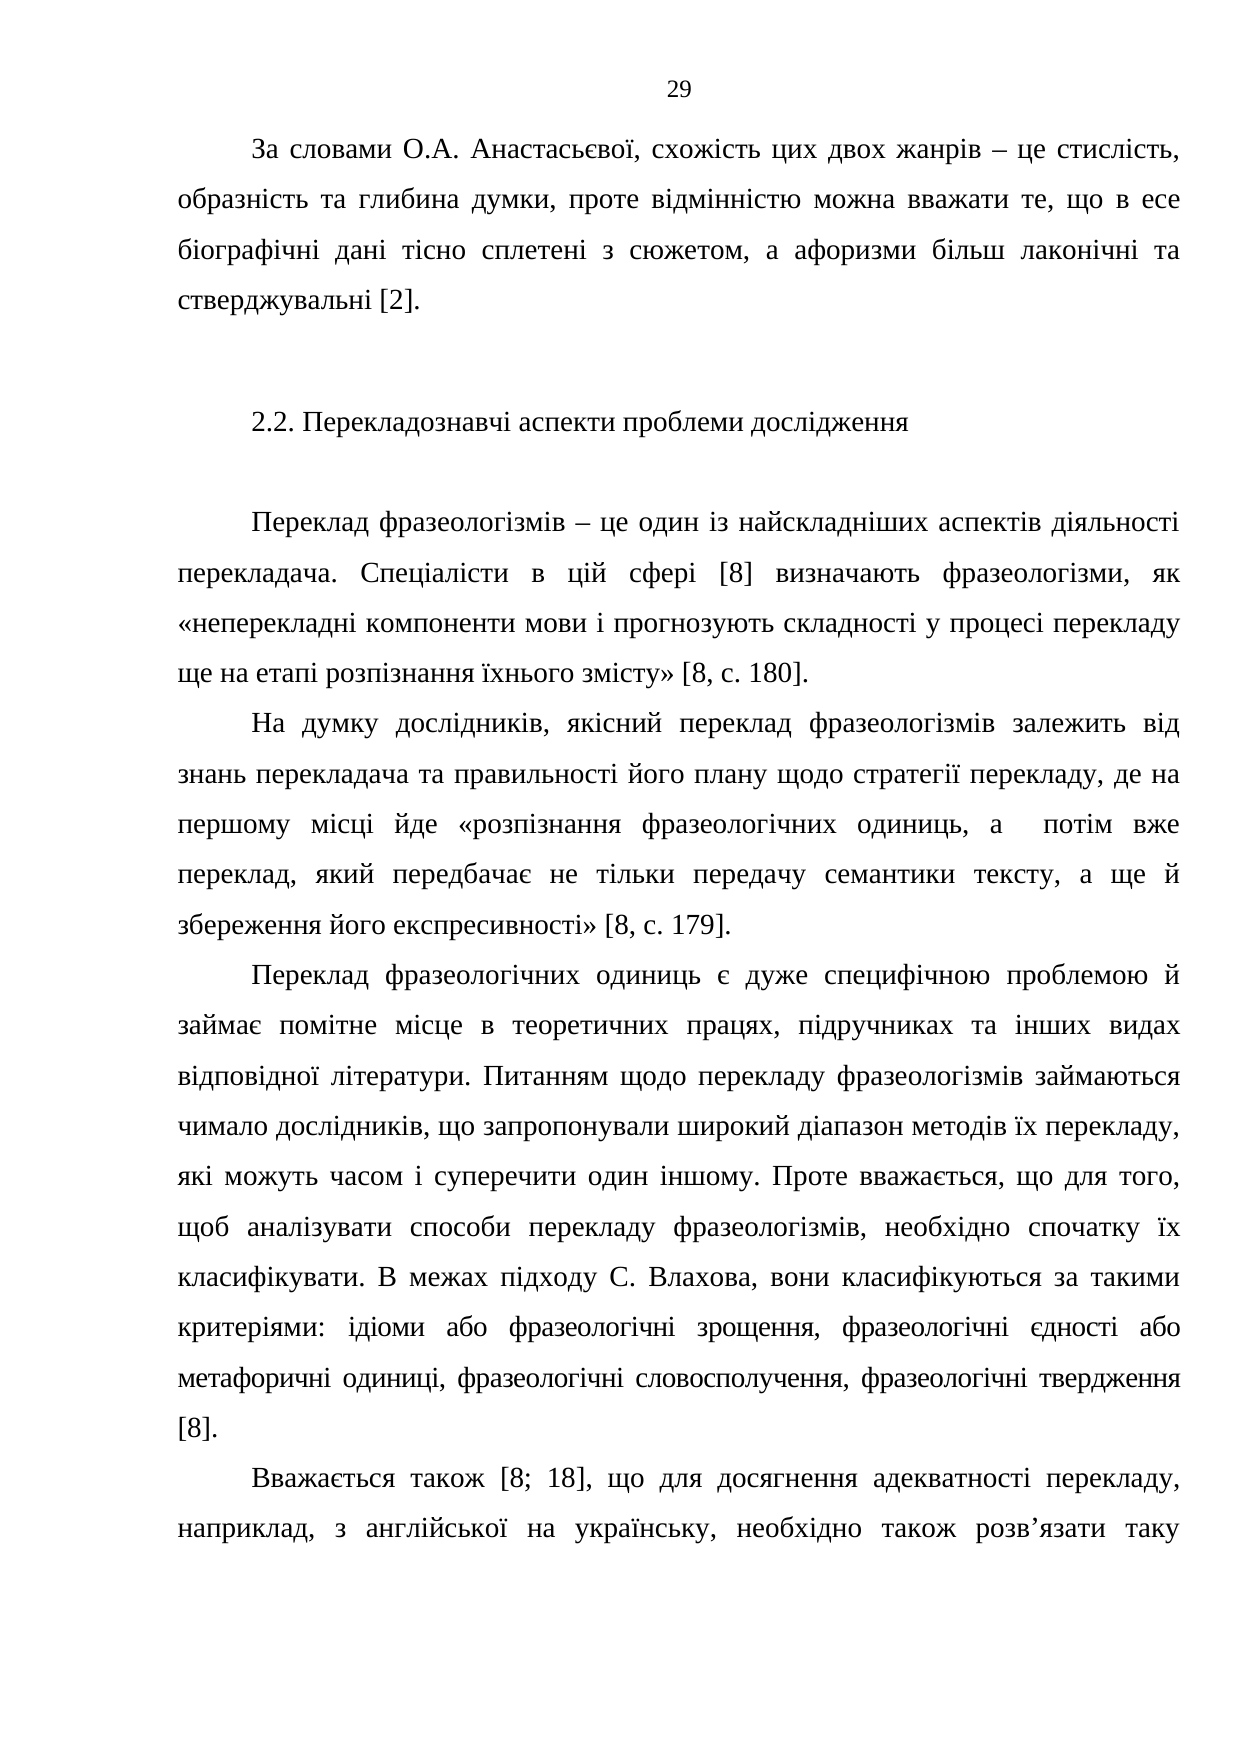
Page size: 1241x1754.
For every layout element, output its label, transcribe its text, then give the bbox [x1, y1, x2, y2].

text Переклад фразеологізмів – це один із найскладніших аспектів діяльності перекладача. Спеціалісти в цій сфері [8] визначають фразеологізми, як «неперекладні компоненти мови і прогнозують складності у процесі перекладу ще на етапі розпізнання їхнього змісту» [8, с. 180]. [177, 504, 1181, 689]
text Переклад фразеологічних одиниць є дуже специфічною проблемою й займає помітне місце в теоретичних працях, підручниках та інших видах відповідної літератури. Питанням щодо перекладу фразеологізмів займаються чимало дослідників, що запропонували широкий діапазон методів їх перекладу, які можуть часом і суперечити один іншому. Проте вважається, що для того, щоб аналізувати способи перекладу фразеологізмів, необхідно спочатку їх класифікувати. В межах підходу С. Влахова, вони класифікуються за такими критеріями: ідіоми або фразеологічні зрощення, фразеологічні єдності або метафоричні одиниці, фразеологічні словосполучення, фразеологічні твердження [8]. [177, 957, 1181, 1443]
text За словами О.А. Анастасьєвої, схожість цих двох жанрів – це стислість, образність та глибина думки, проте відмінністю можна вважати те, що в есе біографічні дані тісно сплетені з сюжетом, а афоризми більш лаконічні та стверджувальні [2]. [177, 131, 1181, 316]
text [177, 1460, 1181, 1544]
text На думку дослідників, якісний переклад фразеологізмів залежить від знань перекладача та правильності його плану щодо стратегії перекладу, де на першому місці йде «розпізнання фразеологічних одиниць, а потім вже переклад, який передбачає не тільки передачу семантики тексту, а ще й збереження його експресивності» [8, с. 179]. [177, 706, 1181, 940]
subtitle 2.2. Перекладознавчі аспекти проблеми дослідження [177, 404, 1181, 437]
